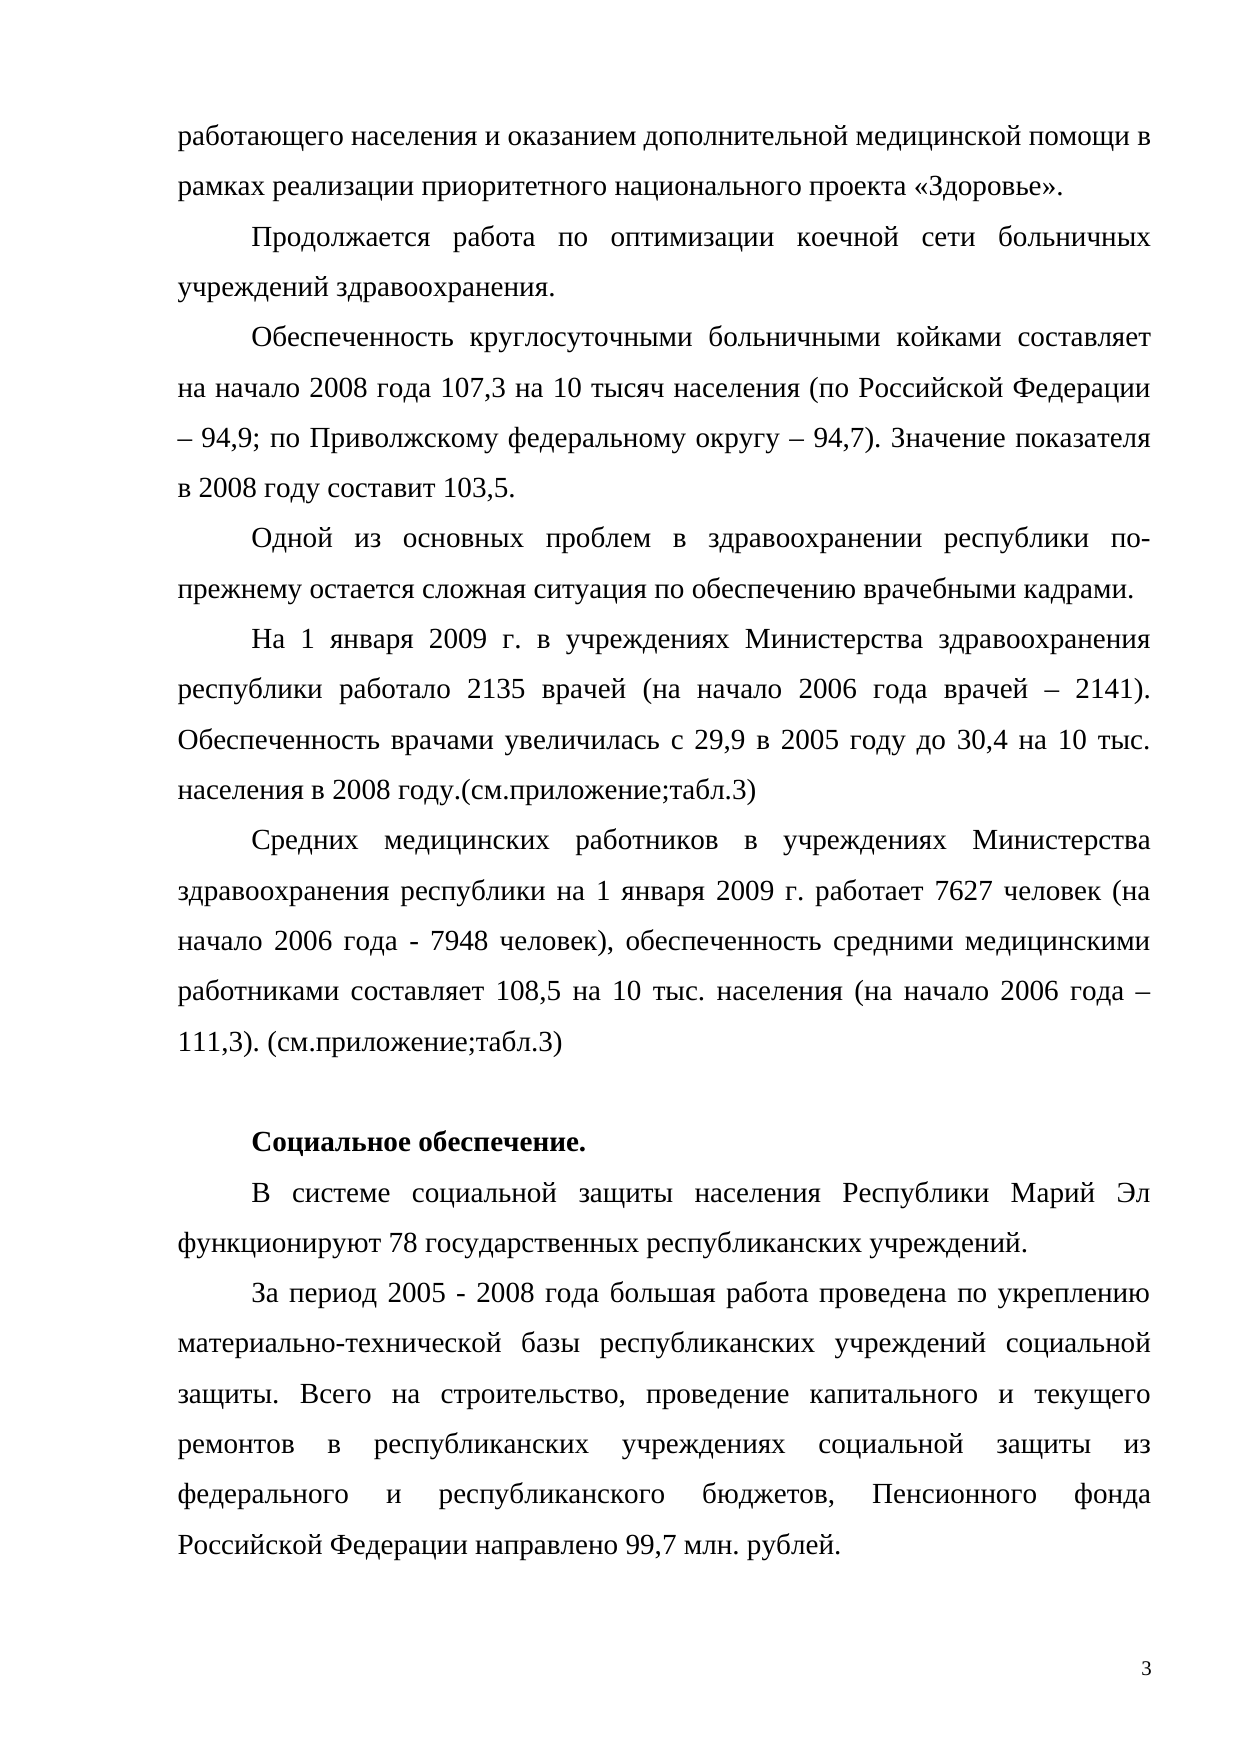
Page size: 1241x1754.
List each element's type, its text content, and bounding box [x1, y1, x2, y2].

text Обеспеченность круглосуточными больничными койками составляет на начало 2008 года 107,3 на 10 тысяч населения (по Российской Федерации – 94,9; по Приволжскому федеральному округу – 94,7). Значение показателя в 2008 году составит 103,5. [177, 319, 1152, 504]
text Одной из основных проблем в здравоохранении республики по-прежнему остается сложная ситуация по обеспечению врачебными кадрами. [177, 521, 1152, 604]
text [177, 118, 1152, 202]
text Продолжается работа по оптимизации коечной сети больничных учреждений здравоохранения. [177, 219, 1152, 303]
text На 1 января . в учреждениях Министерства здравоохранения республики работало 2135 врачей (на начало 2006 года врачей – 2141). Обеспеченность врачами увеличилась с 29,9 в 2005 году до 30,4 на 10 тыс. населения в 2008 году.(см.приложение;табл.3) [177, 621, 1152, 806]
text Средних медицинских работников в учреждениях Министерства здравоохранения республики на 1 января . работает 7627 человек (на начало 2006 года - 7948 человек), обеспеченность средними медицинскими работниками составляет 108,5 на 10 тыс. населения (на начало 2006 года – 111,3). (см.приложение;табл.3) [177, 822, 1152, 1057]
text В системе социальной защиты населения Республики Марий Эл функционируют 78 государственных республиканских учреждений. [177, 1175, 1152, 1258]
text Социальное обеспечение. [177, 1124, 1152, 1158]
text За период 2005 - 2008 года большая работа проведена по укреплению материально-технической базы республиканских учреждений социальной защиты. Всего на строительство, проведение капитального и текущего ремонтов в республиканских учреждениях социальной защиты из федерального и республиканского бюджетов, Пенсионного фонда Российской Федерации направлено 99,7 млн. рублей. [177, 1275, 1152, 1560]
